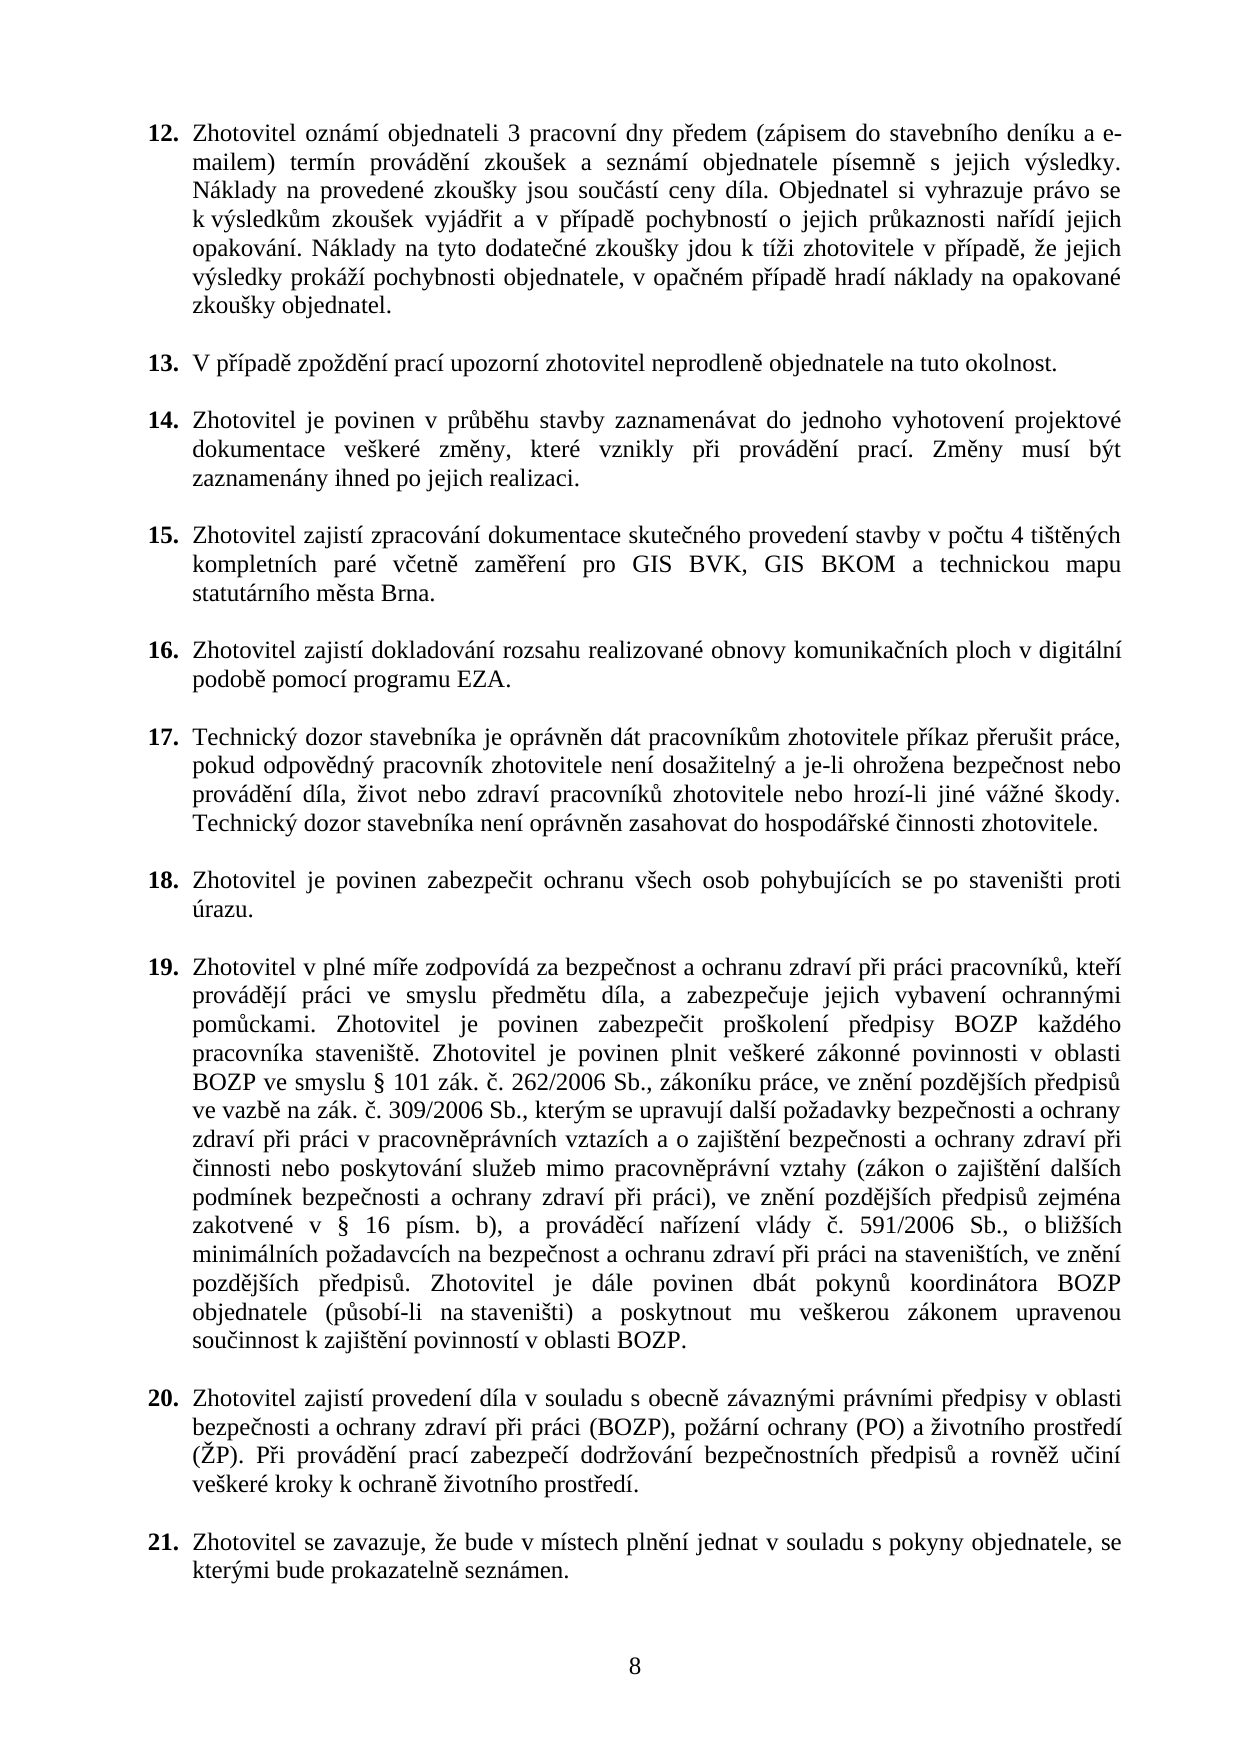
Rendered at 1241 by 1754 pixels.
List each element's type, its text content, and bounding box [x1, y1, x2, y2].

list Technický dozor stavebníka je oprávněn dát pracovníkům zhotovitele příkaz přerušit práce, pokud odpovědný pracovník zhotovitele není dosažitelný a je-li ohrožena bezpečnost nebo provádění díla, život nebo zdraví pracovníků zhotovitele nebo hrozí-li jiné vážné škody. Technický dozor stavebníka není oprávněn zasahovat do hospodářské činnosti zhotovitele. [148, 722, 1122, 837]
list Zhotovitel je povinen zabezpečit ochranu všech osob pohybujících se po staveništi proti úrazu. [148, 866, 1122, 923]
list Zhotovitel v plné míře zodpovídá za bezpečnost a ochranu zdraví při práci pracovníků, kteří provádějí práci ve smyslu předmětu díla, a zabezpečuje jejich vybavení ochrannými pomůckami. Zhotovitel je povinen zabezpečit proškolení předpisy BOZP každého pracovníka staveniště. Zhotovitel je povinen plnit veškeré zákonné povinnosti v oblasti BOZP ve smyslu § 101 zák. č. 262/2006 Sb., zákoníku práce, ve znění pozdějších předpisů ve vazbě na zák. č. 309/2006 Sb., kterým se upravují další požadavky bezpečnosti a ochrany zdraví při práci v pracovněprávních vztazích a o zajištění bezpečnosti a ochrany zdraví při činnosti nebo poskytování služeb mimo pracovněprávní vztahy (zákon o zajištění dalších podmínek bezpečnosti a ochrany zdraví při práci), ve znění pozdějších předpisů zejména zakotvené v § 16 písm. b), a prováděcí nařízení vlády č. 591/2006 Sb., o bližších minimálních požadavcích na bezpečnost a ochranu zdraví při práci na staveništích, ve znění pozdějších předpisů. Zhotovitel je dále povinen dbát pokynů koordinátora BOZP objednatele (působí-li na staveništi) a poskytnout mu veškerou zákonem upravenou součinnost k zajištění povinností v oblasti BOZP. [148, 952, 1122, 1354]
list Zhotovitel zajistí dokladování rozsahu realizované obnovy komunikačních ploch v digitální podobě pomocí programu EZA. [148, 636, 1122, 693]
list Zhotovitel oznámí objednateli 3 pracovní dny předem (zápisem do stavebního deníku a e-mailem) termín provádění zkoušek a seznámí objednatele písemně s jejich výsledky. Náklady na provedené zkoušky jsou součástí ceny díla. Objednatel si vyhrazuje právo se k výsledkům zkoušek vyjádřit a v případě pochybností o jejich průkaznosti nařídí jejich opakování. Náklady na tyto dodatečné zkoušky jdou k tíži zhotovitele v případě, že jejich výsledky prokáží pochybnosti objednatele, v opačném případě hradí náklady na opakované zkoušky objednatel. [148, 118, 1122, 319]
list Zhotovitel zajistí provedení díla v souladu s obecně závaznými právními předpisy v oblasti bezpečnosti a ochrany zdraví při práci (BOZP), požární ochrany (PO) a životního prostředí (ŽP). Při provádění prací zabezpečí dodržování bezpečnostních předpisů a rovněž učiní veškeré kroky k ochraně životního prostředí. [148, 1383, 1122, 1498]
list V případě zpoždění prací upozorní zhotovitel neprodleně objednatele na tuto okolnost. [148, 348, 1122, 377]
list Zhotovitel je povinen v průběhu stavby zaznamenávat do jednoho vyhotovení projektové dokumentace veškeré změny, které vznikly při provádění prací. Změny musí být zaznamenány ihned po jejich realizaci. [148, 406, 1122, 492]
list Zhotovitel se zavazuje, že bude v místech plnění jednat v souladu s pokyny objednatele, se kterými bude prokazatelně seznámen. [148, 1527, 1122, 1584]
list Zhotovitel zajistí zpracování dokumentace skutečného provedení stavby v počtu 4 tištěných kompletních paré včetně zaměření pro GIS BVK, GIS BKOM a technickou mapu statutárního města Brna. [148, 521, 1122, 607]
